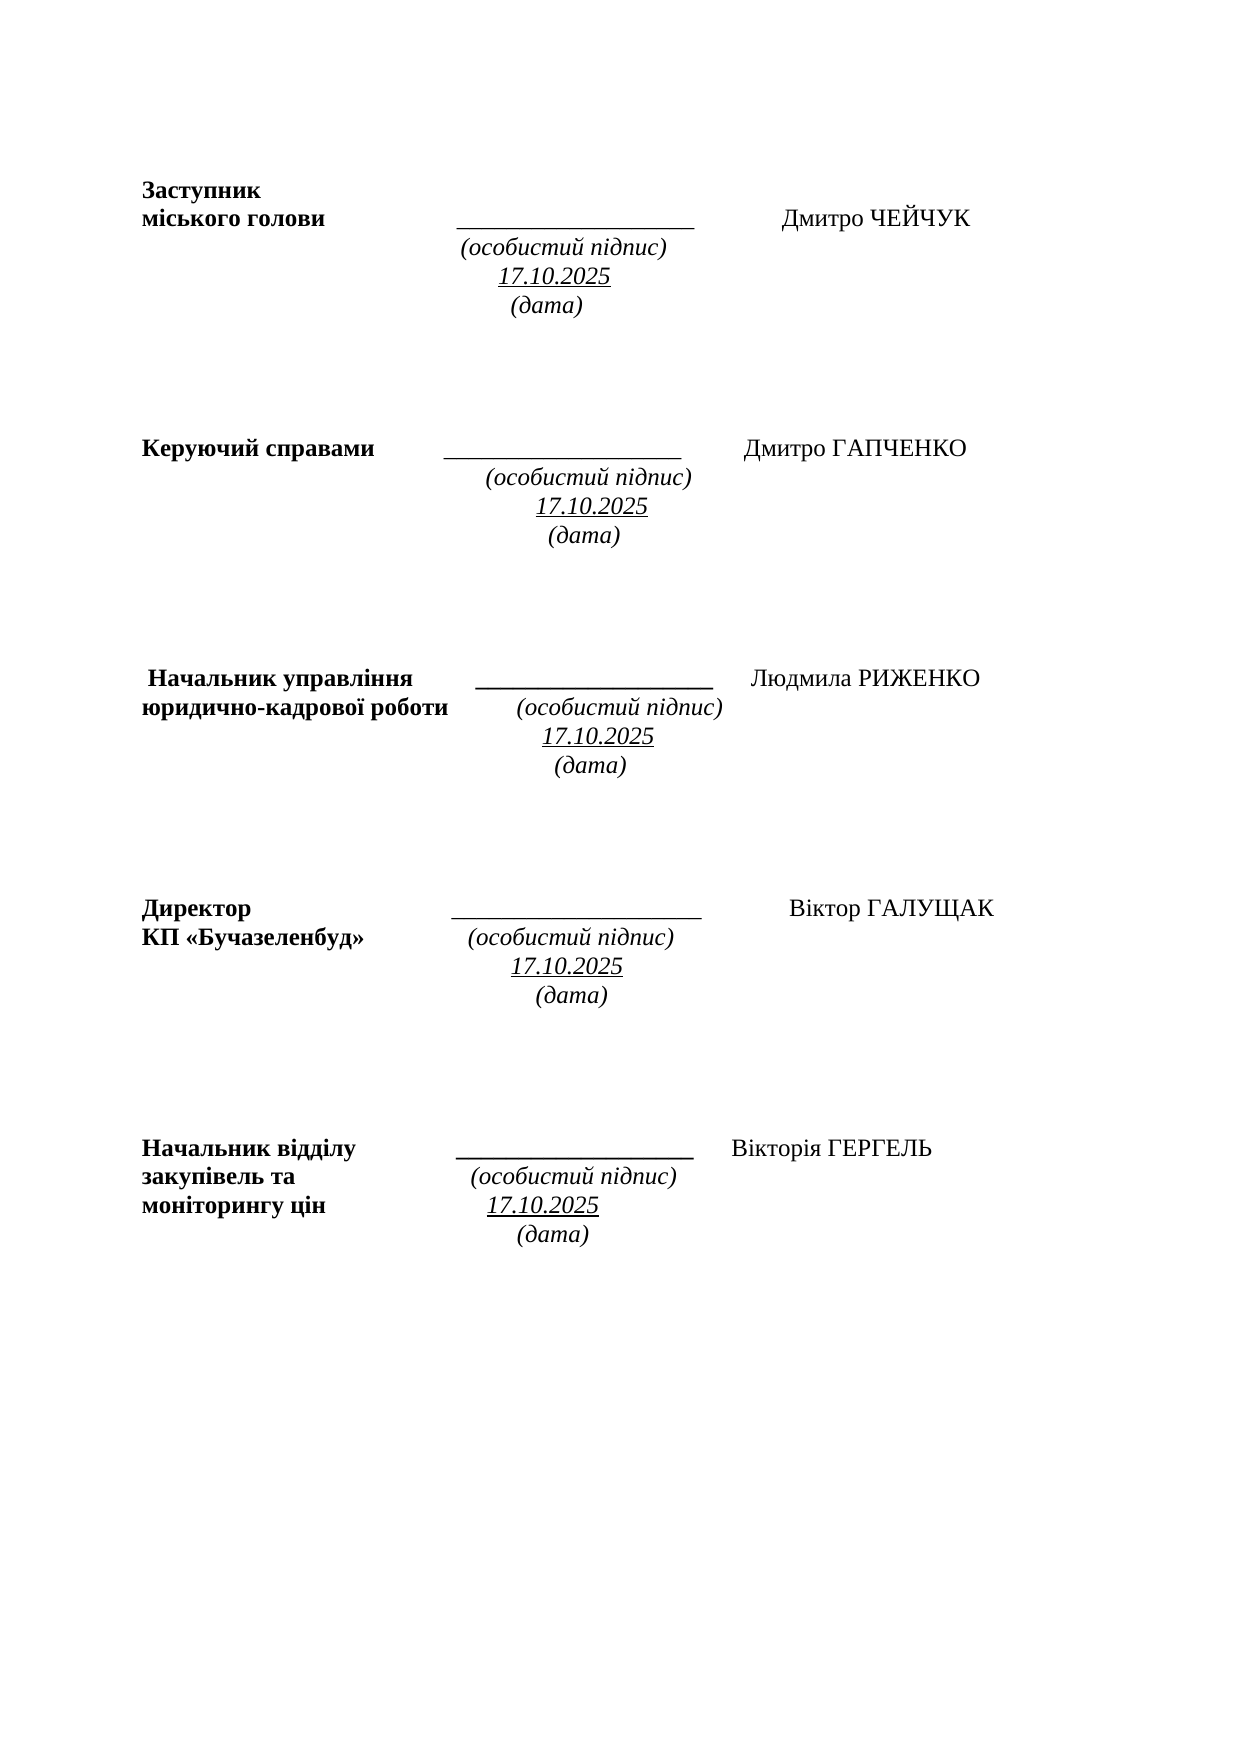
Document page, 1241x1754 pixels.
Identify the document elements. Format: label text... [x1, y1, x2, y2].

text Керуючий справами ___________________ Дмитро ГАПЧЕНКО [142, 433, 1158, 462]
text закупівель та (особистий підпис) [142, 1161, 1158, 1190]
text 17.10.2025 [142, 491, 1158, 520]
text 17.10.2025 [142, 951, 1158, 980]
text (особистий підпис) [142, 462, 1158, 491]
text моніторингу цін 17.10.2025 [142, 1190, 1158, 1219]
text юридично-кадрової роботи (особистий підпис) [142, 692, 1158, 721]
text (дата) [142, 290, 1158, 318]
text (дата) [142, 1219, 1158, 1248]
text Начальник управління ___________________ Людмила РИЖЕНКО [148, 663, 1158, 692]
text (дата) [142, 980, 1158, 1008]
text 17.10.2025 [142, 721, 1158, 750]
text КП «Бучазеленбуд» (особистий підпис) [142, 922, 1158, 951]
text Директор ____________________ Віктор ГАЛУЩАК [142, 893, 1158, 922]
text (особистий підпис) [142, 232, 1158, 261]
text міського голови ___________________ Дмитро ЧЕЙЧУК [142, 203, 1158, 232]
text Заступник [142, 175, 1158, 203]
text (дата) [142, 520, 1158, 548]
text Начальник відділу ___________________ Вікторія ГЕРГЕЛЬ [142, 1133, 1158, 1161]
text 17.10.2025 [142, 261, 1158, 290]
text (дата) [142, 750, 1158, 778]
